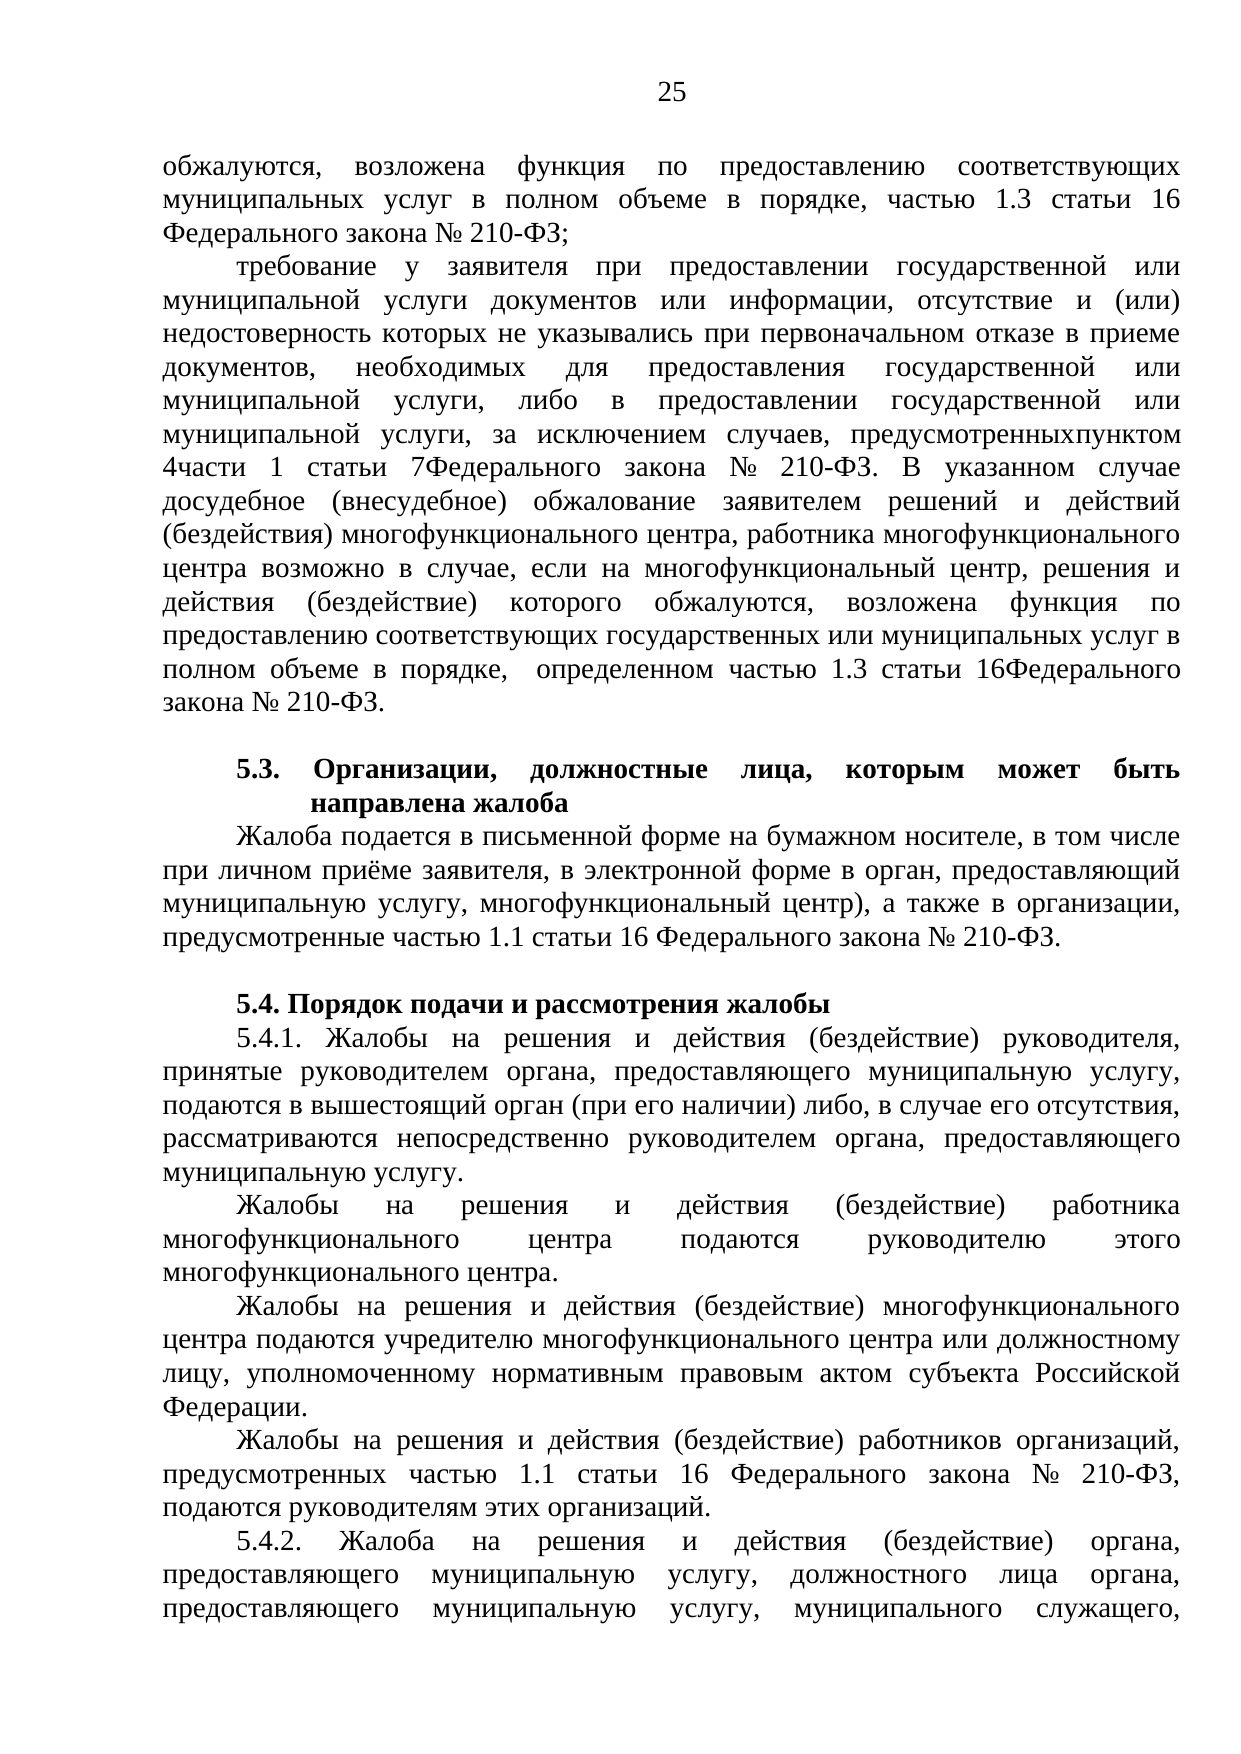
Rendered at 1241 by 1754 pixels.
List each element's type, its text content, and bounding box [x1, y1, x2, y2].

subtitle 5.4. Порядок подачи и рассмотрения жалобы [162, 986, 1181, 1020]
text требование у заявителя при предоставлении государственной или муниципальной услуги документов или информации, отсутствие и (или) недостоверность которых не указывались при первоначальном отказе в приеме документов, необходимых для предоставления государственной или муниципальной услуги, либо в предоставлении государственной или муниципальной услуги, за исключением случаев, предусмотренныхпунктом 4части 1 статьи 7Федерального закона № 210-ФЗ. В указанном случае досудебное (внесудебное) обжалование заявителем решений и действий (бездействия) многофункционального центра, работника многофункционального центра возможно в случае, если на многофункциональный центр, решения и действия (бездействие) которого обжалуются, возложена функция по предоставлению соответствующих государственных или муниципальных услуг в полном объеме в порядке, определенном частью 1.3 статьи 16Федерального закона № 210-ФЗ. [162, 382, 1181, 509]
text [162, 148, 1181, 248]
text 5.4.1. Жалобы на решения и действия (бездействие) руководителя, принятые руководителем органа, предоставляющего муниципальную услугу, подаются в вышестоящий орган (при его наличии) либо, в случае его отсутствия, рассматриваются непосредственно руководителем органа, предоставляющего муниципальную услугу. [162, 1020, 1181, 1187]
text Жалобы на решения и действия (бездействие) многофункционального центра подаются учредителю многофункционального центра или должностному лицу, уполномоченному нормативным правовым актом субъекта Российской Федерации. [162, 1288, 1181, 1422]
subtitle 5.3. Организации, должностные лица, которым может быть направлена жалоба [236, 751, 1181, 818]
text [162, 1523, 1181, 1623]
text Жалоба подается в письменной форме на бумажном носителе, в том числе при личном приёме заявителя, в электронной форме в орган, предоставляющий муниципальную услугу, многофункциональный центр), а также в организации, предусмотренные частью 1.1 статьи 16 Федерального закона № 210-ФЗ. [162, 818, 1181, 953]
text Жалобы на решения и действия (бездействие) работника многофункционального центра подаются руководителю этого многофункционального центра. [162, 1187, 1181, 1288]
text Жалобы на решения и действия (бездействие) работников организаций, предусмотренных частью 1.1 статьи 16 Федерального закона № 210-ФЗ, подаются руководителям этих организаций. [162, 1422, 1181, 1523]
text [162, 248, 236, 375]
text требование у заявителя при предоставлении государственной или муниципальной услуги документов или информации, отсутствие и (или) недостоверность которых не указывались при первоначальном отказе в приеме документов, необходимых для предоставления государственной или муниципальной услуги, либо в предоставлении государственной или муниципальной услуги, за исключением случаев, предусмотренныхпунктом 4части 1 статьи 7Федерального закона № 210-ФЗ. В указанном случае досудебное (внесудебное) обжалование заявителем решений и действий (бездействия) многофункционального центра, работника многофункционального центра возможно в случае, если на многофункциональный центр, решения и действия (бездействие) которого обжалуются, возложена функция по предоставлению соответствующих государственных или муниципальных услуг в полном объеме в порядке, определенном частью 1.3 статьи 16Федерального закона № 210-ФЗ. [162, 617, 1181, 718]
